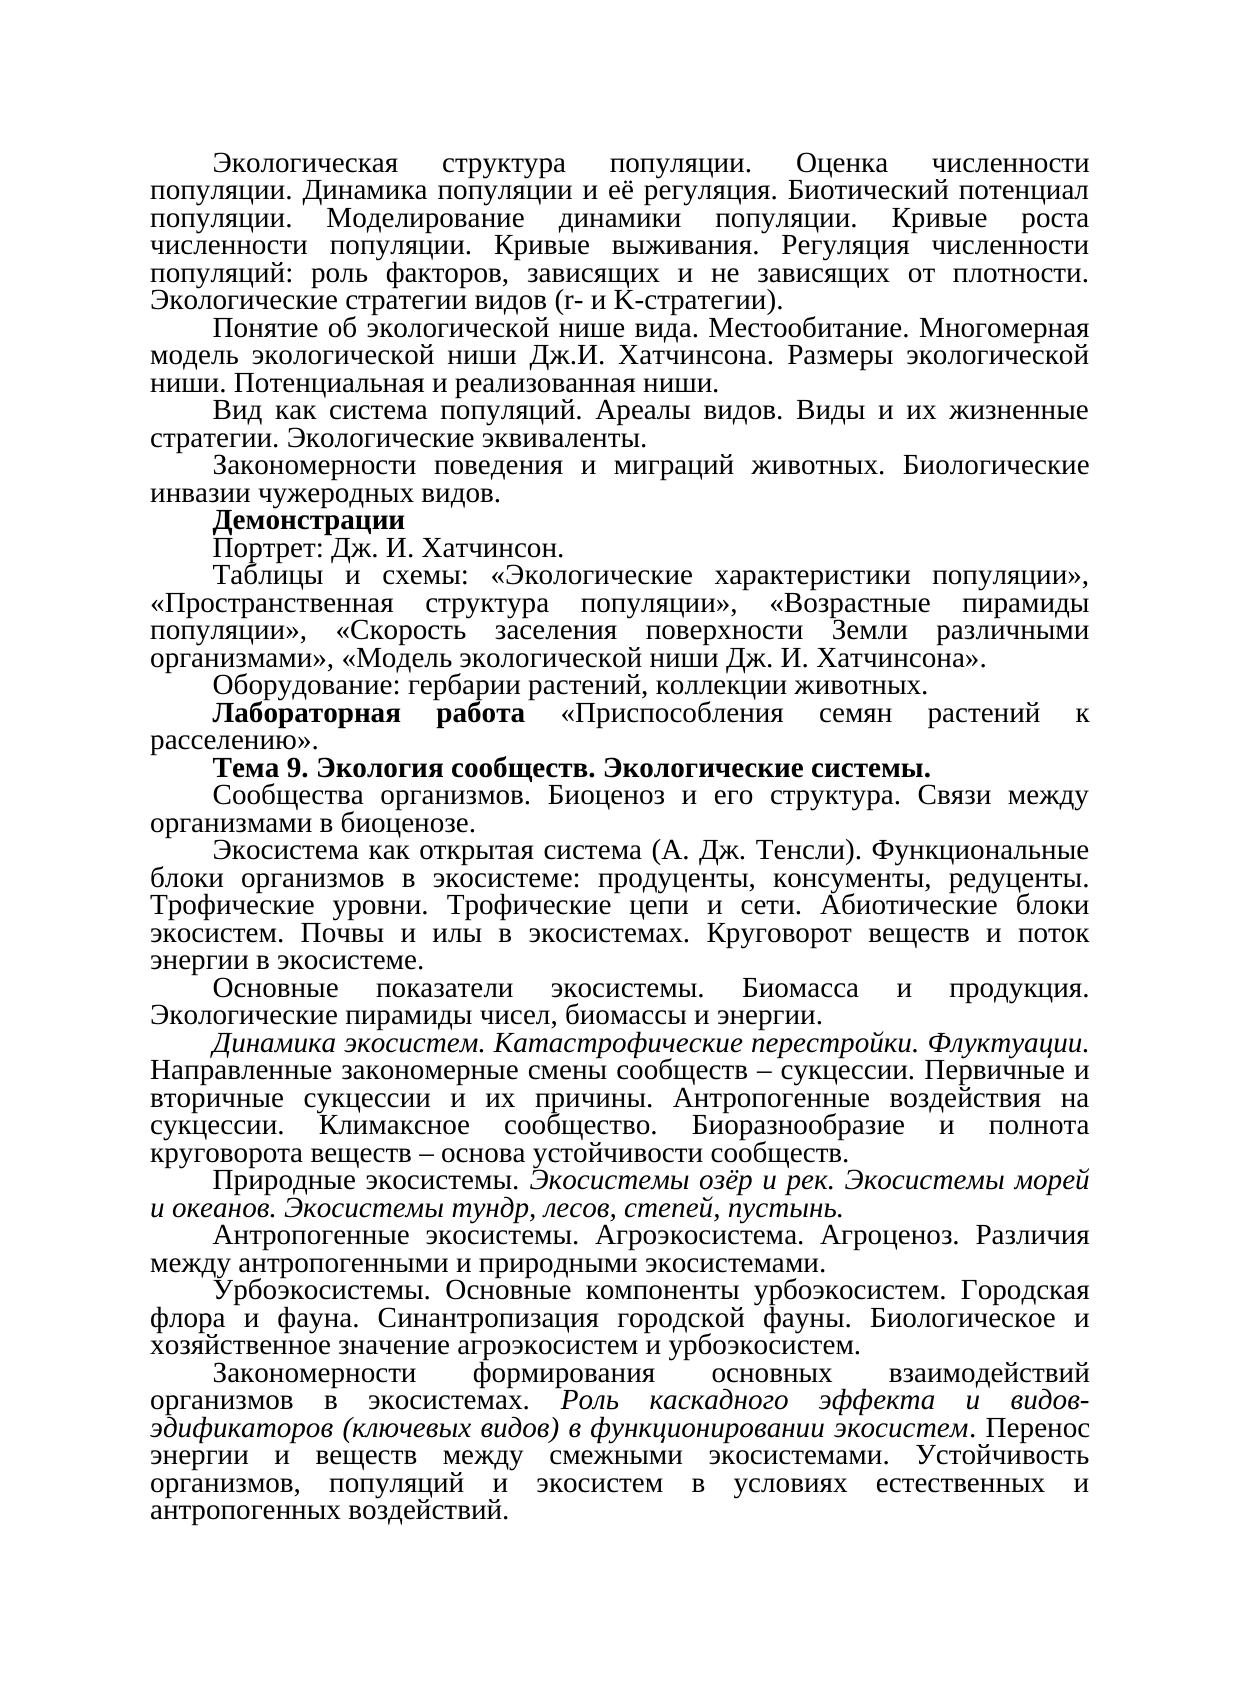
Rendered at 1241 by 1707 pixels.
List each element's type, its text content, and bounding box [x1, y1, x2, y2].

text Демонстрации [150, 507, 1090, 535]
text Динамика экосистем. Катастрофические перестройки. Флуктуации. Направленные закономерные смены сообществ – сукцессии. Первичные и вторичные сукцессии и их причины. Антропогенные воздействия на сукцессии. Климаксное сообщество. Биоразнообразие и полнота круговорота веществ – основа устойчивости сообществ. [150, 1030, 1090, 1167]
text Урбоэкосистемы. Основные компоненты урбоэкосистем. Городская флора и фауна. Синантропизация городской фауны. Биологическое и хозяйственное значение агроэкосистем и урбоэкосистем. [150, 1277, 1090, 1360]
text Лабораторная работа «Приспособления семян растений к расселению». [150, 700, 1090, 755]
text Понятие об экологической нише вида. Местообитание. Многомерная модель экологической ниши Дж.И. Хатчинсона. Размеры экологической ниши. Потенциальная и реализованная ниши. [150, 315, 1090, 397]
text Закономерности поведения и миграций животных. Биологические инвазии чужеродных видов. [150, 452, 1090, 507]
text Экосистема как открытая система (А. Дж. Тенсли). Функциональные блоки организмов в экосистеме: продуценты, консументы, редуценты. Трофические уровни. Трофические цепи и сети. Абиотические блоки экосистем. Почвы и илы в экосистемах. Круговорот веществ и поток энергии в экосистеме. [150, 837, 1090, 975]
text Основные показатели экосистемы. Биомасса и продукция. Экологические пирамиды чисел, биомассы и энергии. [150, 975, 1090, 1030]
text Портрет: Дж. И. Хатчинсон. [150, 535, 1090, 562]
text Антропогенные экосистемы. Агроэкосистема. Агроценоз. Различия между антропогенными и природными экосистемами. [150, 1222, 1090, 1277]
text Вид как система популяций. Ареалы видов. Виды и их жизненные стратегии. Экологические эквиваленты. [150, 397, 1090, 452]
text Таблицы и схемы: «Экологические характеристики популяции», «Пространственная структура популяции», «Возрастные пирамиды популяции», «Скорость заселения поверхности Земли различными организмами», «Модель экологической ниши Дж. И. Хатчинсона». [150, 562, 1090, 672]
text Экологическая структура популяции. Оценка численности популяции. Динамика популяции и её регуляция. Биотический потенциал популяции. Моделирование динамики популяции. Кривые роста численности популяции. Кривые выживания. Регуляция численности популяций: роль факторов, зависящих и не зависящих от плотности. Экологические стратегии видов (r- и K-стратегии). [150, 150, 1090, 315]
text Закономерности формирования основных взаимодействий организмов в экосистемах. Роль каскадного эффекта и видов-эдификаторов (ключевых видов) в функционировании экосистем. Перенос энергии и веществ между смежными экосистемами. Устойчивость организмов, популяций и экосистем в условиях естественных и антропогенных воздействий. [150, 1360, 1090, 1525]
text Оборудование: гербарии растений, коллекции животных. [150, 672, 1090, 700]
text Сообщества организмов. Биоценоз и его структура. Связи между организмами в биоценозе. [150, 782, 1090, 837]
text Природные экосистемы. Экосистемы озёр и рек. Экосистемы морей и океанов. Экосистемы тундр, лесов, степей, пустынь. [150, 1167, 1090, 1222]
text Тема 9. Экология сообществ. Экологические системы. [150, 755, 1090, 782]
